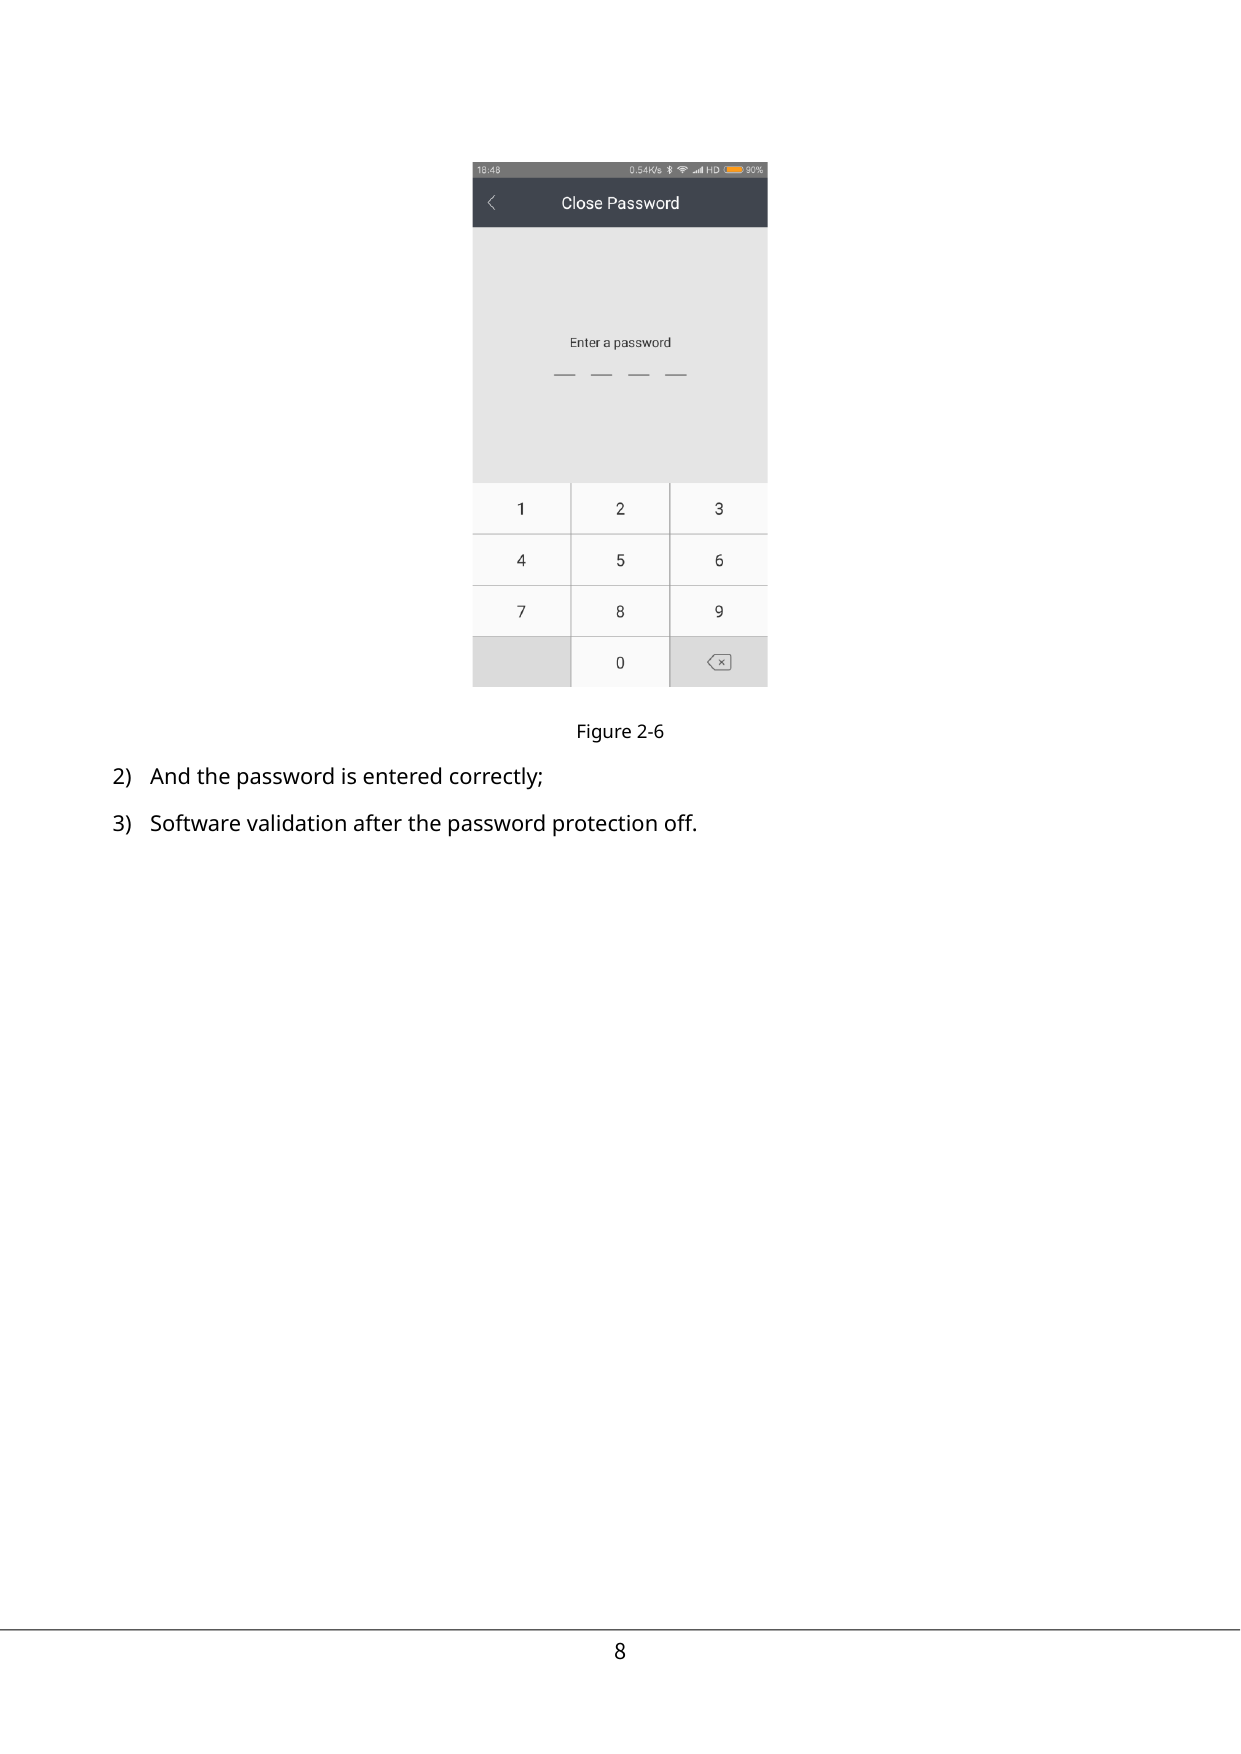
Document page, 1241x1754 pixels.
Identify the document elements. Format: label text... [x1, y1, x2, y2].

list Software validation after the password protection off. [112, 807, 1128, 839]
list And the password is entered correctly; [112, 760, 1128, 792]
text Figure 2-6 [112, 714, 1128, 747]
picture [472, 162, 768, 687]
